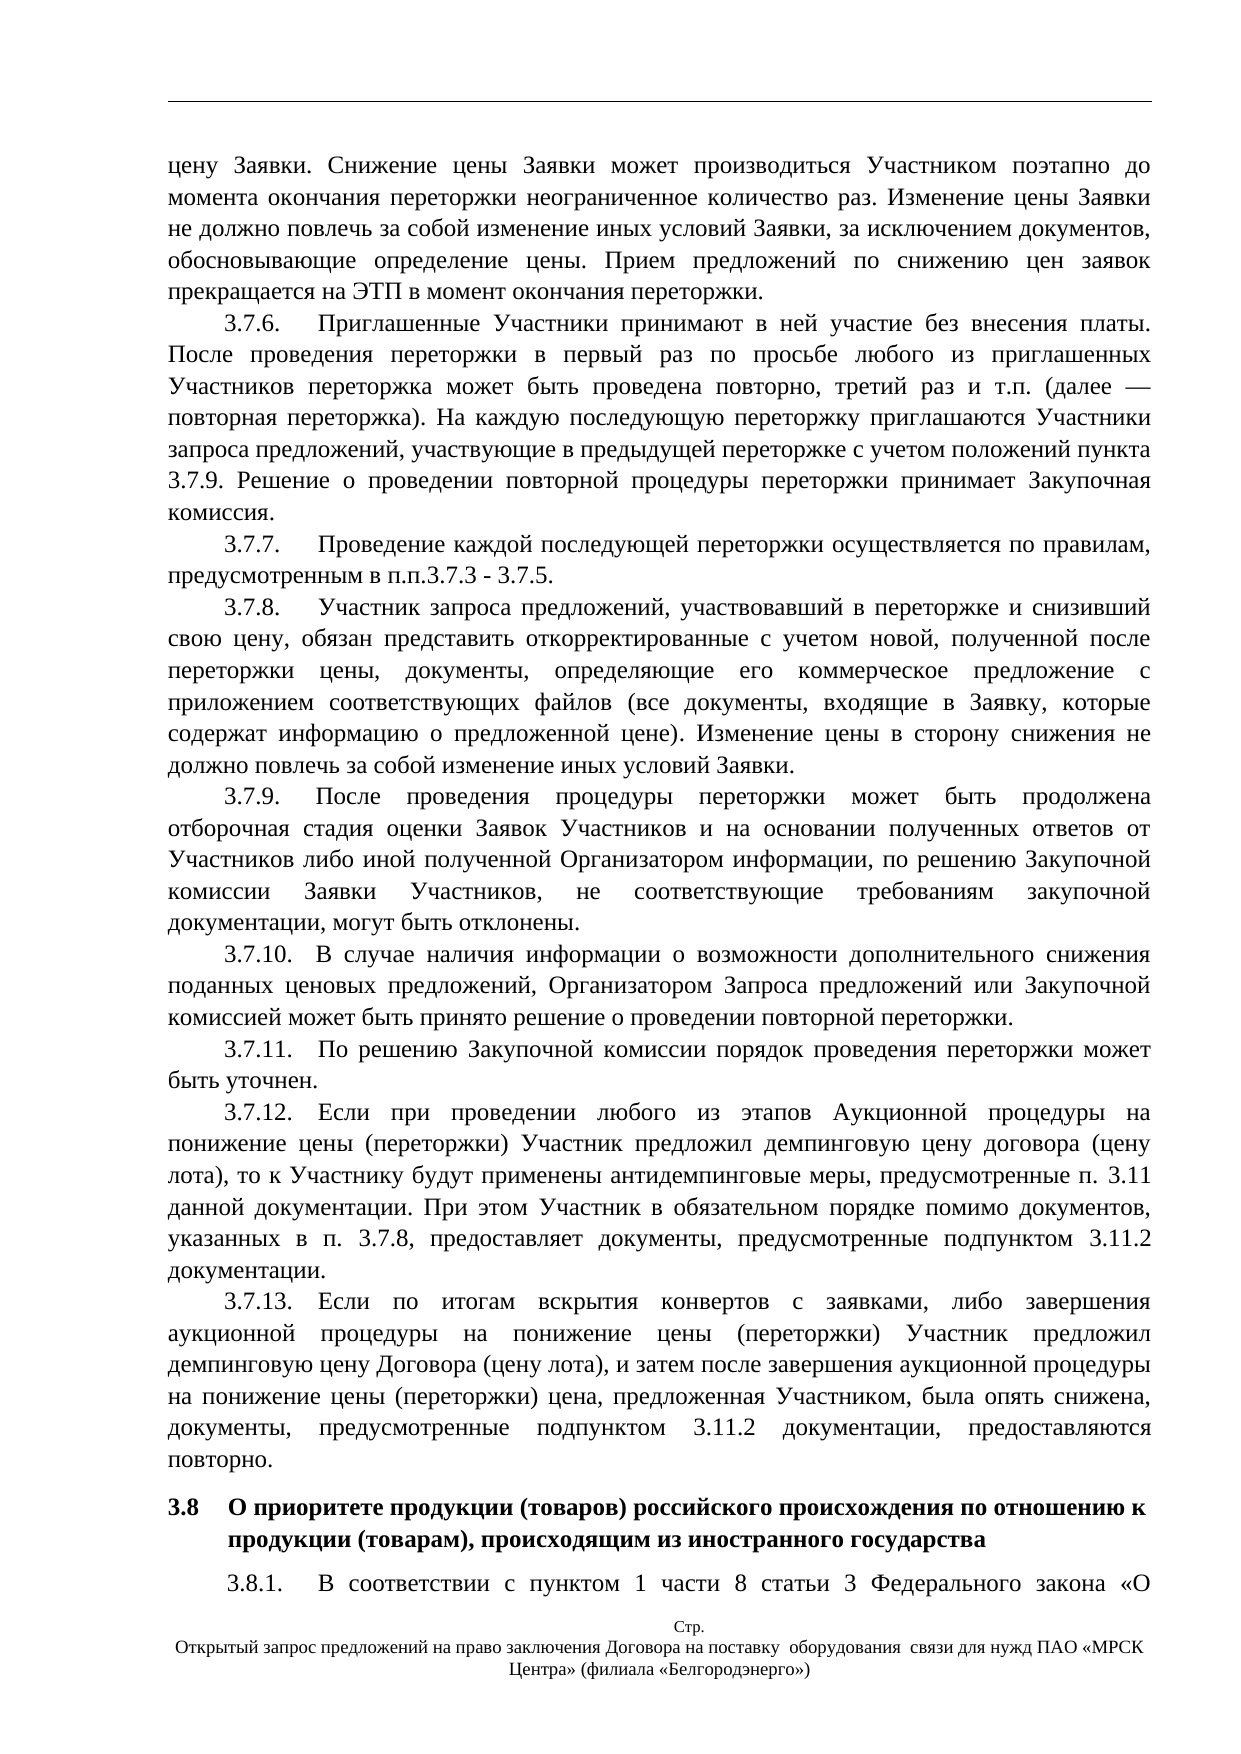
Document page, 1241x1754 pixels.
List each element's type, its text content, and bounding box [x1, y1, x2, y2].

list По решению Закупочной комиссии порядок проведения переторжки может быть уточнен. [168, 1034, 1152, 1094]
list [168, 1568, 1152, 1597]
subtitle О приоритете продукции (товаров) российского происхождения по отношению к продукции (товарам), происходящим из иностранного государства [168, 1492, 1152, 1553]
list Участник запроса предложений, участвовавший в переторжке и снизивший свою цену, обязан представить откорректированные с учетом новой, полученной после переторжки цены, документы, определяющие его коммерческое предложение с приложением соответствующих файлов (все документы, входящие в Заявку, которые содержат информацию о предложенной цене). Изменение цены в сторону снижения не должно повлечь за собой изменение иных условий Заявки. [168, 592, 1152, 778]
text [168, 150, 1152, 305]
list В случае наличия информации о возможности дополнительного снижения поданных ценовых предложений, Организатором Запроса предложений или Закупочной комиссией может быть принято решение о проведении повторной переторжки. [168, 939, 1152, 1031]
list После проведения процедуры переторжки может быть продолжена отборочная стадия оценки Заявок Участников и на основании полученных ответов от Участников либо иной полученной Организатором информации, по решению Закупочной комиссии Заявки Участников, не соответствующие требованиям закупочной документации, могут быть отклонены. [168, 781, 1152, 936]
